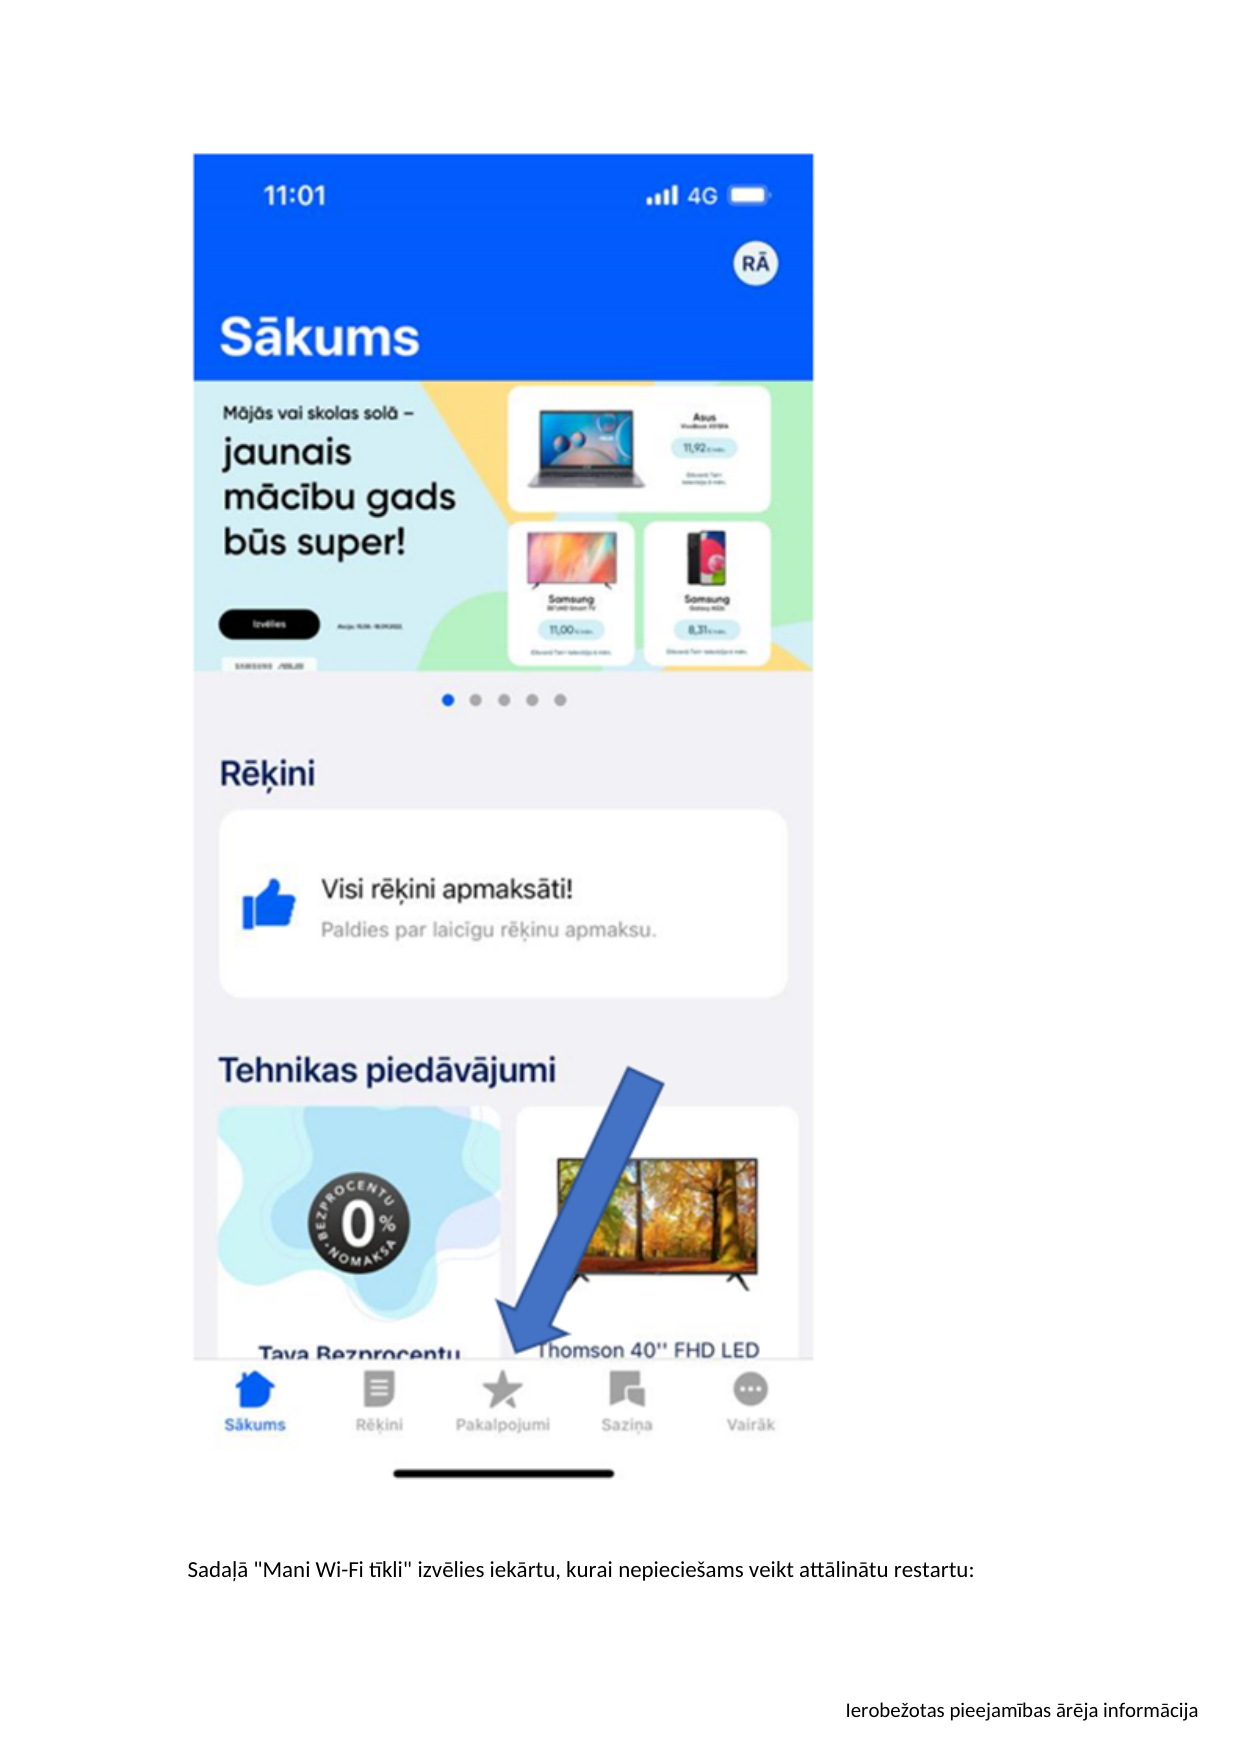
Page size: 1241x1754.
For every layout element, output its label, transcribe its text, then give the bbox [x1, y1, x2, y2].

text Sadaļā "Mani Wi-Fi tīkli" izvēlies iekārtu, kurai nepieciešams veikt attālinātu restartu: [187, 1555, 1053, 1583]
picture [187, 150, 824, 1489]
